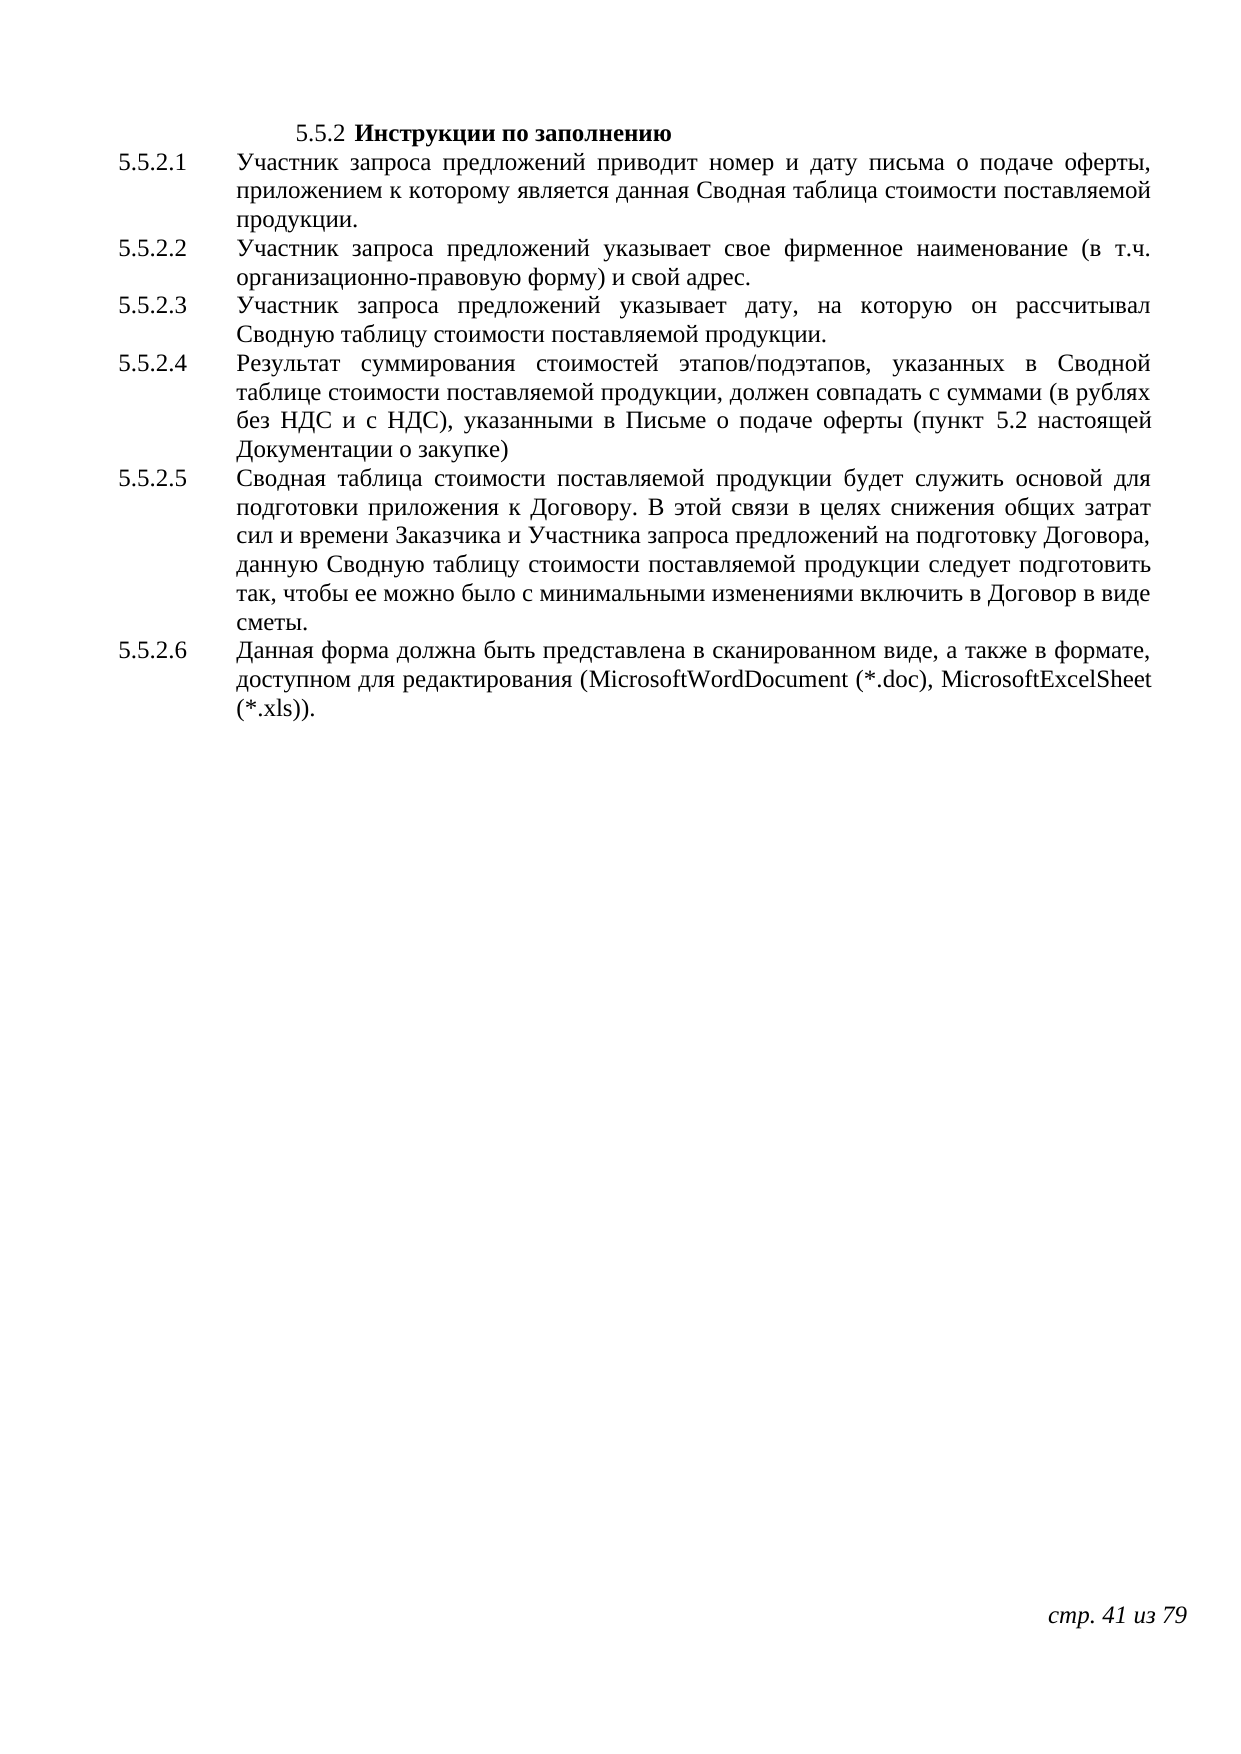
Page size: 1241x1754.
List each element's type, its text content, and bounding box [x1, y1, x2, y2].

text Результат суммирования стоимостей этапов/подэтапов, указанных в Сводной таблице стоимости поставляемой продукции, должен совпадать с суммами (в рублях без НДС и с НДС), указанными в Письме о подаче оферты (пункт 5.2 настоящей Документации о закупке) [118, 348, 1152, 463]
text Участник запроса предложений указывает свое фирменное наименование (в т.ч. организационно-правовую форму) и свой адрес. [118, 233, 1152, 291]
text Участник запроса предложений указывает дату, на которую он рассчитывал Сводную таблицу стоимости поставляемой продукции. [118, 291, 1152, 348]
text Участник запроса предложений приводит номер и дату письма о подаче оферты, приложением к которому является данная Сводная таблица стоимости поставляемой продукции. [118, 147, 1152, 233]
text Инструкции по заполнению [236, 118, 1152, 147]
text Данная форма должна быть представлена в сканированном виде, а также в формате, доступном для редактирования (MicrosoftWordDocument (*.doc), MicrosoftExcelSheet (*.xls)). [118, 636, 1152, 722]
text Сводная таблица стоимости поставляемой продукции будет служить основой для подготовки приложения к Договору. В этой связи в целях снижения общих затрат сил и времени Заказчика и Участника запроса предложений на подготовку Договора, данную Сводную таблицу стоимости поставляемой продукции следует подготовить так, чтобы ее можно было с минимальными изменениями включить в Договор в виде сметы. [118, 463, 1152, 636]
